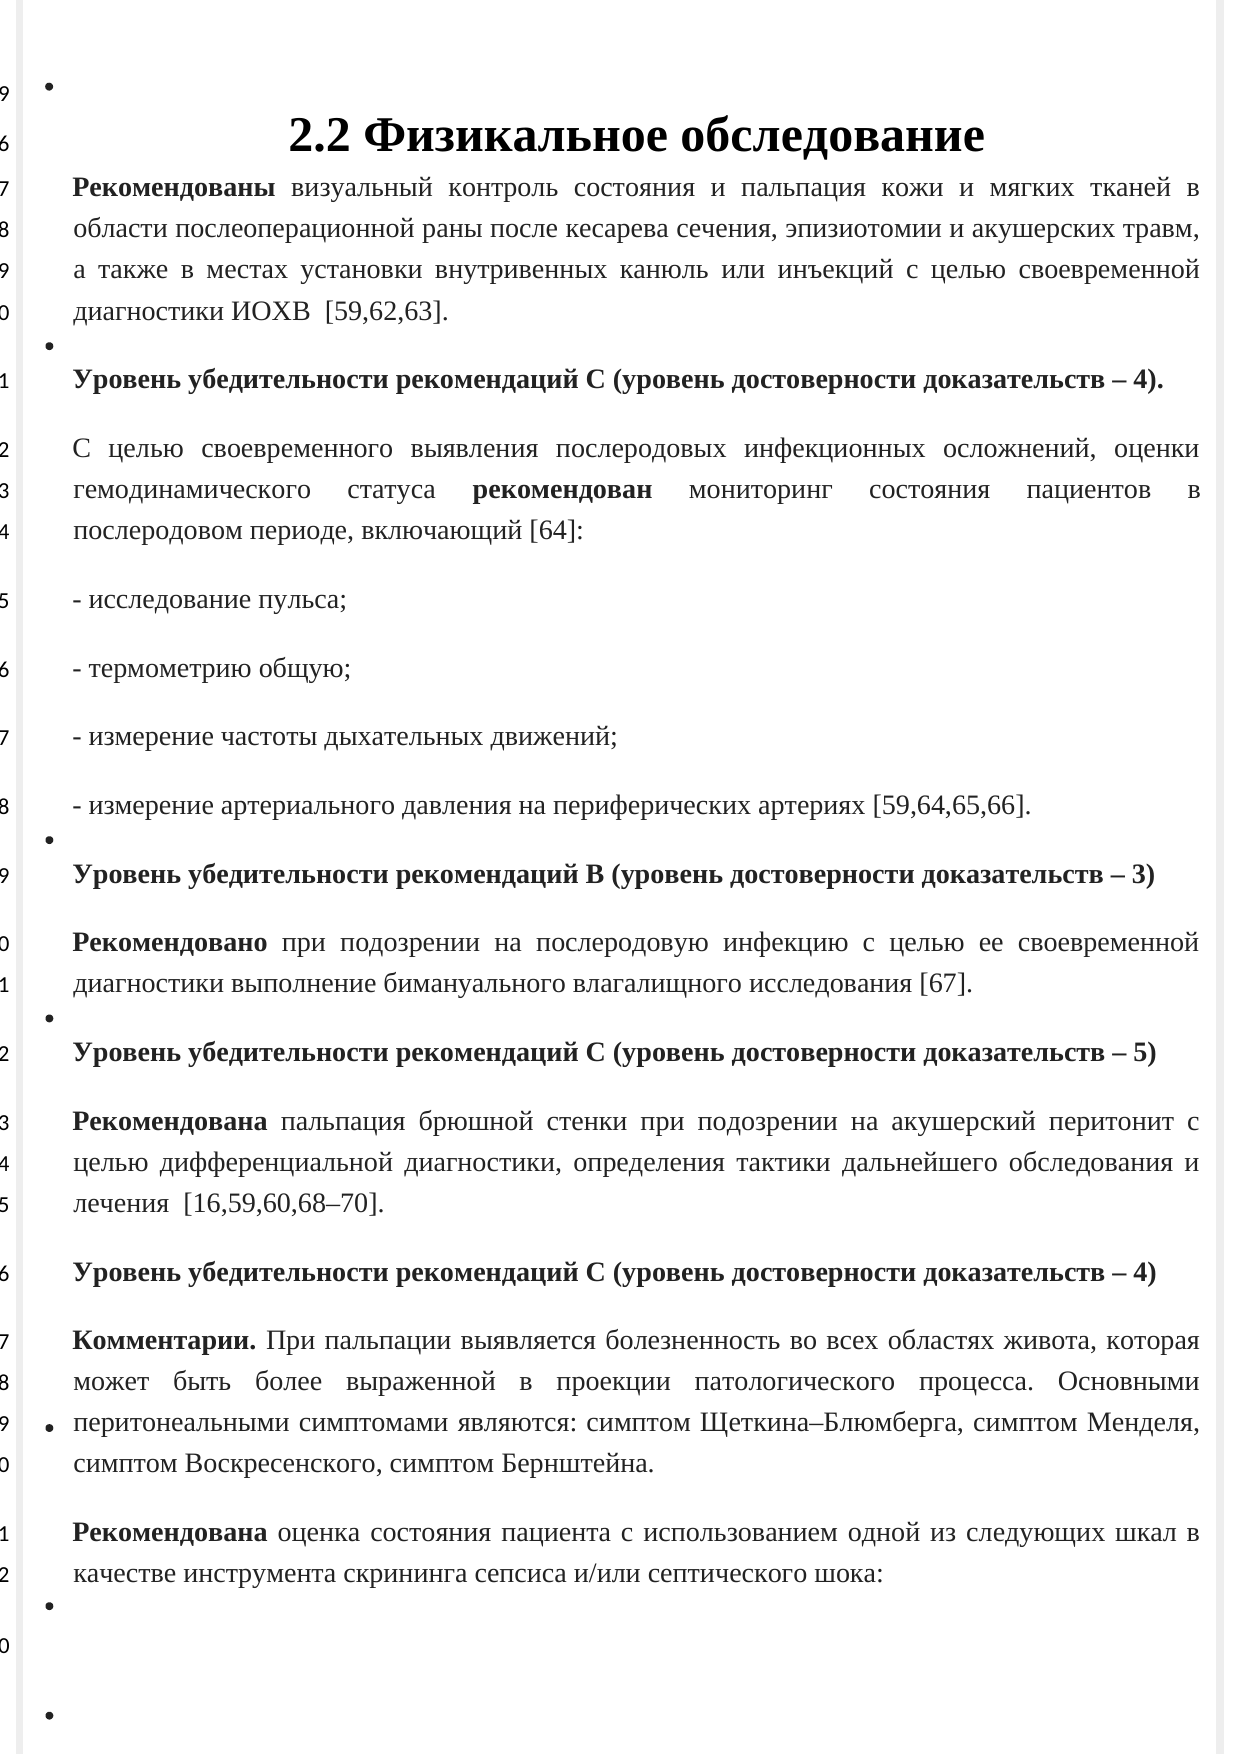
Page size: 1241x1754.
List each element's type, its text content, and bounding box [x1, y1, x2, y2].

text Рекомендована оценка состояния пациента с использованием одной из следующих шкал в качестве инструмента скрининга сепсиса и/или септического шока: [39, 1515, 1201, 1588]
subtitle 2.2 Физикальное обследование [39, 110, 1201, 162]
list исследование пульса; [39, 582, 1201, 614]
text С целью своевременного выявления послеродовых инфекционных осложнений, оценки гемодинамического статуса рекомендован мониторинг состояния пациентов в послеродовом периоде, включающий [64]: [39, 431, 1201, 545]
subtitle Уровень убедительности рекомендаций С (уровень достоверности доказательств – 5) [37, 1035, 1201, 1068]
text Рекомендована пальпация брюшной стенки при подозрении на акушерский перитонит с целью дифференциальной диагностики, определения тактики дальнейшего обследования и лечения [16,59,60,68–70]. [39, 1104, 1201, 1218]
list измерение частоты дыхательных движений; [39, 719, 1201, 752]
subtitle Уровень убедительности рекомендаций С (уровень достоверности доказательств – 4) [37, 1255, 1201, 1287]
subtitle Уровень убедительности рекомендаций В (уровень достоверности доказательств – 3) [37, 857, 1201, 889]
text Комментарии. При пальпации выявляется болезненность во всех областях живота, которая может быть более выраженной в проекции патологического процесса. Основными перитонеальными симптомами являются: симптом Щеткина–Блюмберга, симптом Менделя, симптом Воскресенского, симптом Бернштейна. [39, 1323, 1201, 1478]
text Рекомендовано при подозрении на послеродовую инфекцию с целью ее своевременной диагностики выполнение бимануального влагалищного исследования [67]. [39, 926, 1201, 999]
text Уровень убедительности рекомендаций C (уровень достоверности доказательств – 4). [37, 362, 1201, 395]
list термометрию общую; [39, 651, 1201, 683]
list измерение артериального давления на периферических артериях [59,64,65,66]. [39, 788, 1201, 821]
text Рекомендованы визуальный контроль состояния и пальпация кожи и мягких тканей в области послеоперационной раны после кесарева сечения, эпизиотомии и акушерских травм, а также в местах установки внутривенных канюль или инъекций с целью своевременной диагностики ИОХВ [59,62,63]. [39, 171, 1201, 326]
